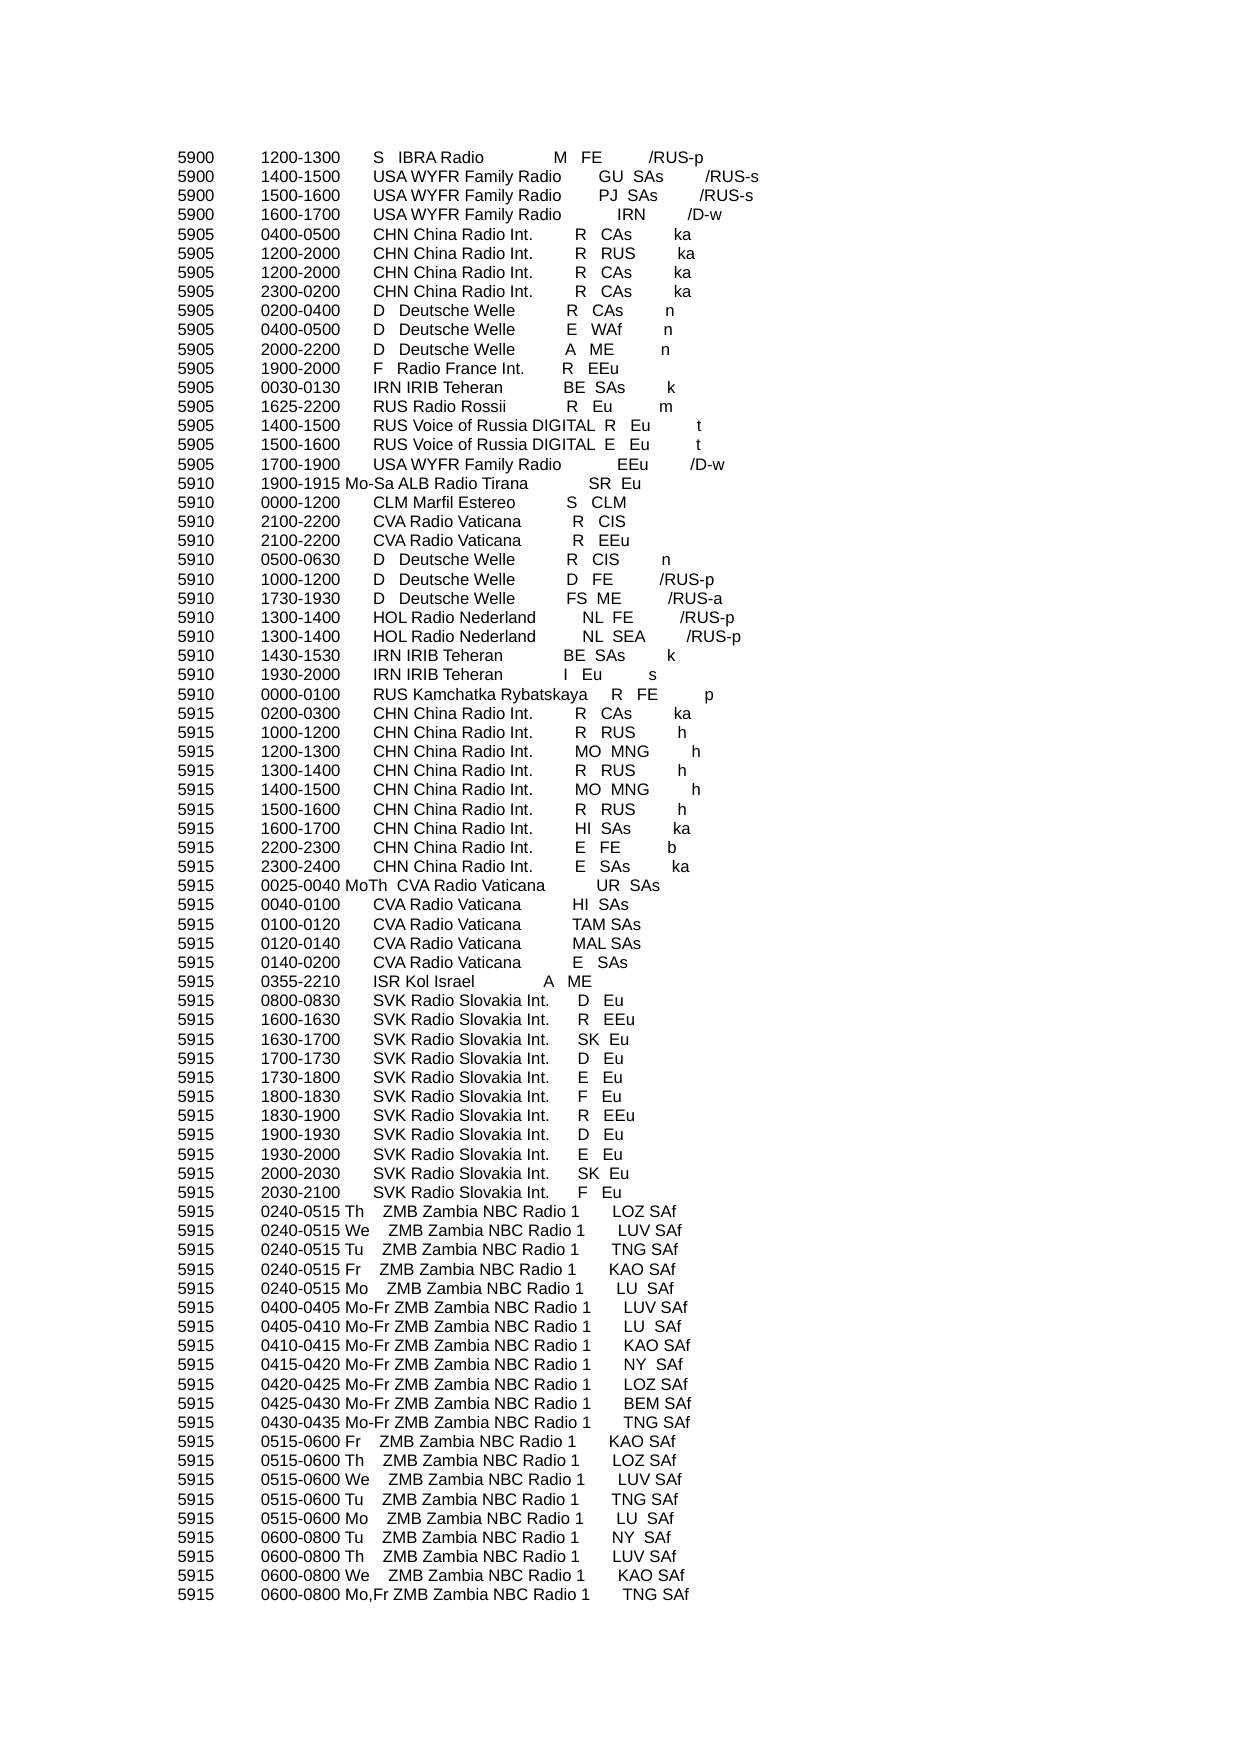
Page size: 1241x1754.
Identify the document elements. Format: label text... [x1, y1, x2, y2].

text 5915 0100-0120 CVA Radio Vaticana TAM SAs [177, 914, 1049, 933]
text 5915 1000-1200 CHN China Radio Int. R RUS h [177, 723, 1049, 742]
text 5905 1500-1600 RUS Voice of Russia DIGITAL E Eu t [177, 435, 1049, 454]
text 5910 2100-2200 CVA Radio Vaticana R EEu [177, 531, 1049, 550]
text 5915 1300-1400 CHN China Radio Int. R RUS h [177, 761, 1049, 780]
text 5915 0425-0430 Mo-Fr ZMB Zambia NBC Radio 1 BEM SAf [177, 1393, 1049, 1413]
text 5915 1830-1900 SVK Radio Slovakia Int. R EEu [177, 1106, 1049, 1125]
text 5905 1700-1900 USA WYFR Family Radio EEu /D-w [177, 454, 1049, 473]
text 5915 0025-0040 MoTh CVA Radio Vaticana UR SAs [177, 876, 1049, 895]
text 5915 0800-0830 SVK Radio Slovakia Int. D Eu [177, 991, 1049, 1010]
text 5905 0400-0500 D Deutsche Welle E WAf n [177, 320, 1049, 339]
text 5915 0120-0140 CVA Radio Vaticana MAL SAs [177, 933, 1049, 953]
text 5915 0240-0515 Mo ZMB Zambia NBC Radio 1 LU SAf [177, 1278, 1049, 1298]
text 5915 0140-0200 CVA Radio Vaticana E SAs [177, 953, 1049, 972]
text 5915 1700-1730 SVK Radio Slovakia Int. D Eu [177, 1048, 1049, 1068]
text 5915 1730-1800 SVK Radio Slovakia Int. E Eu [177, 1068, 1049, 1087]
text 5915 0420-0425 Mo-Fr ZMB Zambia NBC Radio 1 LOZ SAf [177, 1374, 1049, 1393]
text 5915 0240-0515 Fr ZMB Zambia NBC Radio 1 KAO SAf [177, 1259, 1049, 1278]
text 5910 1900-1915 Mo-Sa ALB Radio Tirana SR Eu [177, 473, 1049, 493]
text 5905 2300-0200 CHN China Radio Int. R CAs ka [177, 282, 1049, 301]
text 5910 1000-1200 D Deutsche Welle D FE /RUS-p [177, 569, 1049, 588]
text 5915 2200-2300 CHN China Radio Int. E FE b [177, 838, 1049, 857]
text 5910 1930-2000 IRN IRIB Teheran I Eu s [177, 665, 1049, 684]
text 5915 0515-0600 We ZMB Zambia NBC Radio 1 LUV SAf [177, 1470, 1049, 1489]
text 5915 0515-0600 Th ZMB Zambia NBC Radio 1 LOZ SAf [177, 1451, 1049, 1470]
text 5900 1600-1700 USA WYFR Family Radio IRN /D-w [177, 205, 1049, 224]
text 5915 0600-0800 Tu ZMB Zambia NBC Radio 1 NY SAf [177, 1528, 1049, 1547]
text 5910 0000-0100 RUS Kamchatka Rybatskaya R FE p [177, 684, 1049, 703]
text 5915 1400-1500 CHN China Radio Int. MO MNG h [177, 780, 1049, 799]
text 5910 1430-1530 IRN IRIB Teheran BE SAs k [177, 646, 1049, 665]
text 5915 0430-0435 Mo-Fr ZMB Zambia NBC Radio 1 TNG SAf [177, 1413, 1049, 1432]
text 5905 0400-0500 CHN China Radio Int. R CAs ka [177, 224, 1049, 243]
text 5900 1200-1300 S IBRA Radio M FE /RUS-p [177, 148, 1049, 167]
text 5915 0355-2210 ISR Kol Israel A ME [177, 972, 1049, 991]
text 5915 0405-0410 Mo-Fr ZMB Zambia NBC Radio 1 LU SAf [177, 1317, 1049, 1336]
text 5915 0415-0420 Mo-Fr ZMB Zambia NBC Radio 1 NY SAf [177, 1355, 1049, 1374]
text 5915 0410-0415 Mo-Fr ZMB Zambia NBC Radio 1 KAO SAf [177, 1336, 1049, 1355]
text 5915 1200-1300 CHN China Radio Int. MO MNG h [177, 742, 1049, 761]
text 5915 2030-2100 SVK Radio Slovakia Int. F Eu [177, 1183, 1049, 1202]
text 5915 1800-1830 SVK Radio Slovakia Int. F Eu [177, 1087, 1049, 1106]
text 5915 0040-0100 CVA Radio Vaticana HI SAs [177, 895, 1049, 914]
text 5915 0240-0515 Th ZMB Zambia NBC Radio 1 LOZ SAf [177, 1202, 1049, 1221]
text 5915 2300-2400 CHN China Radio Int. E SAs ka [177, 857, 1049, 876]
text 5915 0400-0405 Mo-Fr ZMB Zambia NBC Radio 1 LUV SAf [177, 1298, 1049, 1317]
text 5905 1200-2000 CHN China Radio Int. R CAs ka [177, 263, 1049, 282]
text 5910 1300-1400 HOL Radio Nederland NL FE /RUS-p [177, 608, 1049, 627]
text 5900 1500-1600 USA WYFR Family Radio PJ SAs /RUS-s [177, 186, 1049, 205]
text 5915 1500-1600 CHN China Radio Int. R RUS h [177, 799, 1049, 818]
text 5915 0515-0600 Fr ZMB Zambia NBC Radio 1 KAO SAf [177, 1432, 1049, 1451]
text 5915 1630-1700 SVK Radio Slovakia Int. SK Eu [177, 1029, 1049, 1048]
text 5915 1900-1930 SVK Radio Slovakia Int. D Eu [177, 1125, 1049, 1144]
text 5915 1600-1700 CHN China Radio Int. HI SAs ka [177, 818, 1049, 838]
text 5915 2000-2030 SVK Radio Slovakia Int. SK Eu [177, 1163, 1049, 1183]
text 5905 0030-0130 IRN IRIB Teheran BE SAs k [177, 378, 1049, 397]
text 5905 1625-2200 RUS Radio Rossii R Eu m [177, 397, 1049, 416]
text 5915 1930-2000 SVK Radio Slovakia Int. E Eu [177, 1144, 1049, 1163]
text 5910 2100-2200 CVA Radio Vaticana R CIS [177, 512, 1049, 531]
text 5915 0200-0300 CHN China Radio Int. R CAs ka [177, 703, 1049, 723]
text 5910 1730-1930 D Deutsche Welle FS ME /RUS-a [177, 588, 1049, 608]
text 5905 1900-2000 F Radio France Int. R EEu [177, 358, 1049, 378]
text 5910 0000-1200 CLM Marfil Estereo S CLM [177, 493, 1049, 512]
text 5915 0515-0600 Mo ZMB Zambia NBC Radio 1 LU SAf [177, 1508, 1049, 1528]
text 5905 2000-2200 D Deutsche Welle A ME n [177, 339, 1049, 358]
text 5915 0600-0800 Th ZMB Zambia NBC Radio 1 LUV SAf [177, 1547, 1049, 1566]
text 5905 1400-1500 RUS Voice of Russia DIGITAL R Eu t [177, 416, 1049, 435]
text 5910 1300-1400 HOL Radio Nederland NL SEA /RUS-p [177, 627, 1049, 646]
text 5915 0515-0600 Tu ZMB Zambia NBC Radio 1 TNG SAf [177, 1489, 1049, 1508]
text 5915 0600-0800 Mo,Fr ZMB Zambia NBC Radio 1 TNG SAf [177, 1585, 1049, 1604]
text 5900 1400-1500 USA WYFR Family Radio GU SAs /RUS-s [177, 167, 1049, 186]
text 5915 1600-1630 SVK Radio Slovakia Int. R EEu [177, 1010, 1049, 1029]
text 5905 0200-0400 D Deutsche Welle R CAs n [177, 301, 1049, 320]
text 5915 0600-0800 We ZMB Zambia NBC Radio 1 KAO SAf [177, 1566, 1049, 1585]
text 5905 1200-2000 CHN China Radio Int. R RUS ka [177, 243, 1049, 263]
text 5915 0240-0515 Tu ZMB Zambia NBC Radio 1 TNG SAf [177, 1240, 1049, 1259]
text 5915 0240-0515 We ZMB Zambia NBC Radio 1 LUV SAf [177, 1221, 1049, 1240]
text 5910 0500-0630 D Deutsche Welle R CIS n [177, 550, 1049, 569]
